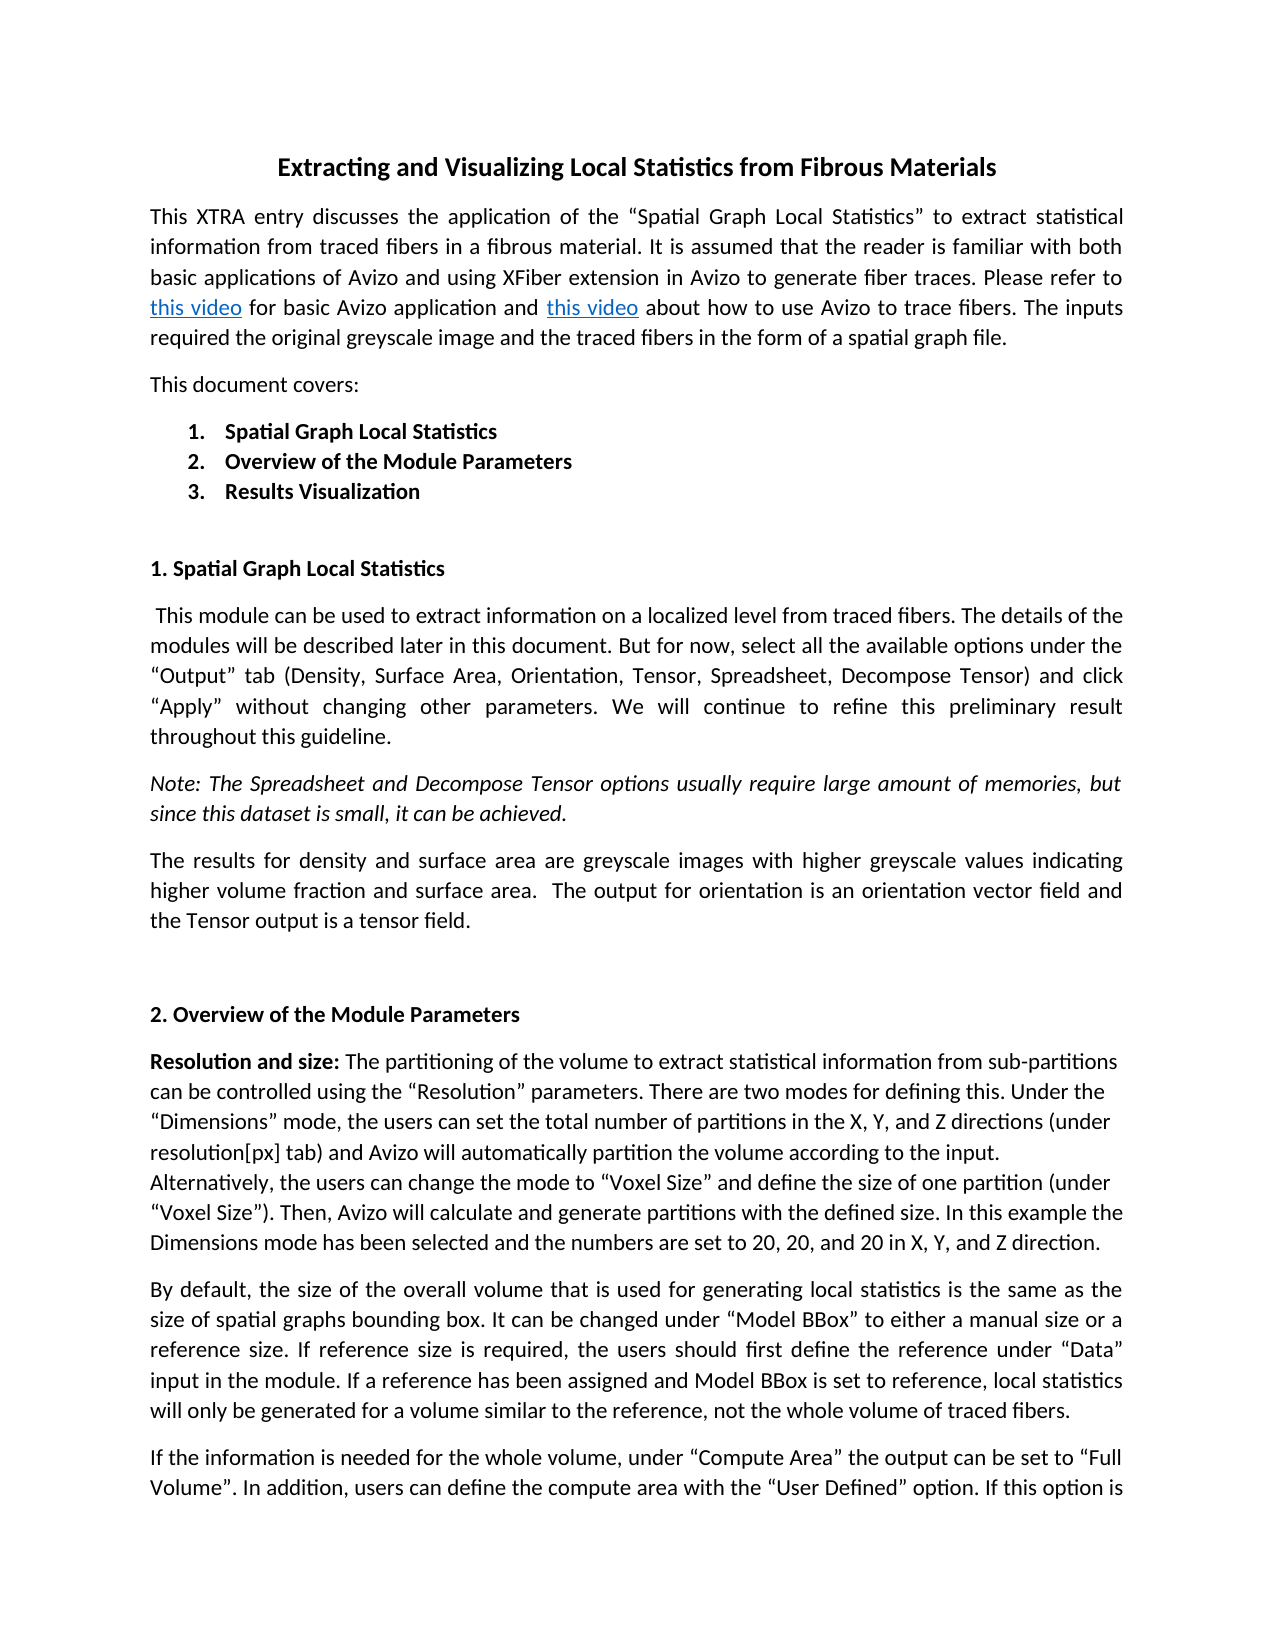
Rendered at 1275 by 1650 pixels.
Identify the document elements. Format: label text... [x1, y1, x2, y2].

list Overview of the Module Parameters [187, 447, 1125, 475]
text This XTRA entry discusses the application of the “Spatial Graph Local Statistics” to extract statistical information from traced fibers in a fibrous material. It is assumed that the reader is familiar with both basic applications of Avizo and using XFiber extension in Avizo to generate fiber traces. Please refer to this video for basic Avizo application and this video about how to use Avizo to trace fibers. The inputs required the original greyscale image and the traced fibers in the form of a spatial graph file. [150, 202, 1125, 351]
list Results Visualization [187, 477, 1125, 505]
text The results for density and surface area are greyscale images with higher greyscale values indicating higher volume fraction and surface area. The output for orientation is an orientation vector field and the Tensor output is a tensor field. [150, 846, 1125, 934]
text Resolution and size: The partitioning of the volume to extract statistical information from sub-partitions can be controlled using the “Resolution” parameters. There are two modes for defining this. Under the “Dimensions” mode, the users can set the total number of partitions in the X, Y, and Z directions (under resolution[px] tab) and Avizo will automatically partition the volume according to the input. Alternatively, the users can change the mode to “Voxel Size” and define the size of one partition (under “Voxel Size”). Then, Avizo will calculate and generate partitions with the defined size. In this example the Dimensions mode has been selected and the numbers are set to 20, 20, and 20 in X, Y, and Z direction. [150, 1047, 1125, 1256]
text Extracting and Visualizing Local Statistics from Fibrous Materials [150, 150, 1125, 183]
text This document covers: [150, 370, 1125, 398]
text 1. Spatial Graph Local Statistics [150, 554, 1125, 582]
text This module can be used to extract information on a localized level from traced fibers. The details of the modules will be described later in this document. But for now, select all the available options under the “Output” tab (Density, Surface Area, Orientation, Tensor, Spreadsheet, Decompose Tensor) and click “Apply” without changing other parameters. We will continue to refine this preliminary result throughout this guideline. [150, 601, 1125, 750]
text Note: The Spreadsheet and Decompose Tensor options usually require large amount of memories, but since this dataset is small, it can be achieved. [150, 769, 1125, 827]
text 2. Overview of the Module Parameters [150, 1000, 1125, 1028]
text By default, the size of the overall volume that is used for generating local statistics is the same as the size of spatial graphs bounding box. It can be changed under “Model BBox” to either a manual size or a reference size. If reference size is required, the users should first define the reference under “Data” input in the module. If a reference has been assigned and Model BBox is set to reference, local statistics will only be generated for a volume similar to the reference, not the whole volume of traced fibers. [150, 1275, 1125, 1424]
list Spatial Graph Local Statistics [187, 417, 1125, 445]
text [150, 1443, 1125, 1501]
